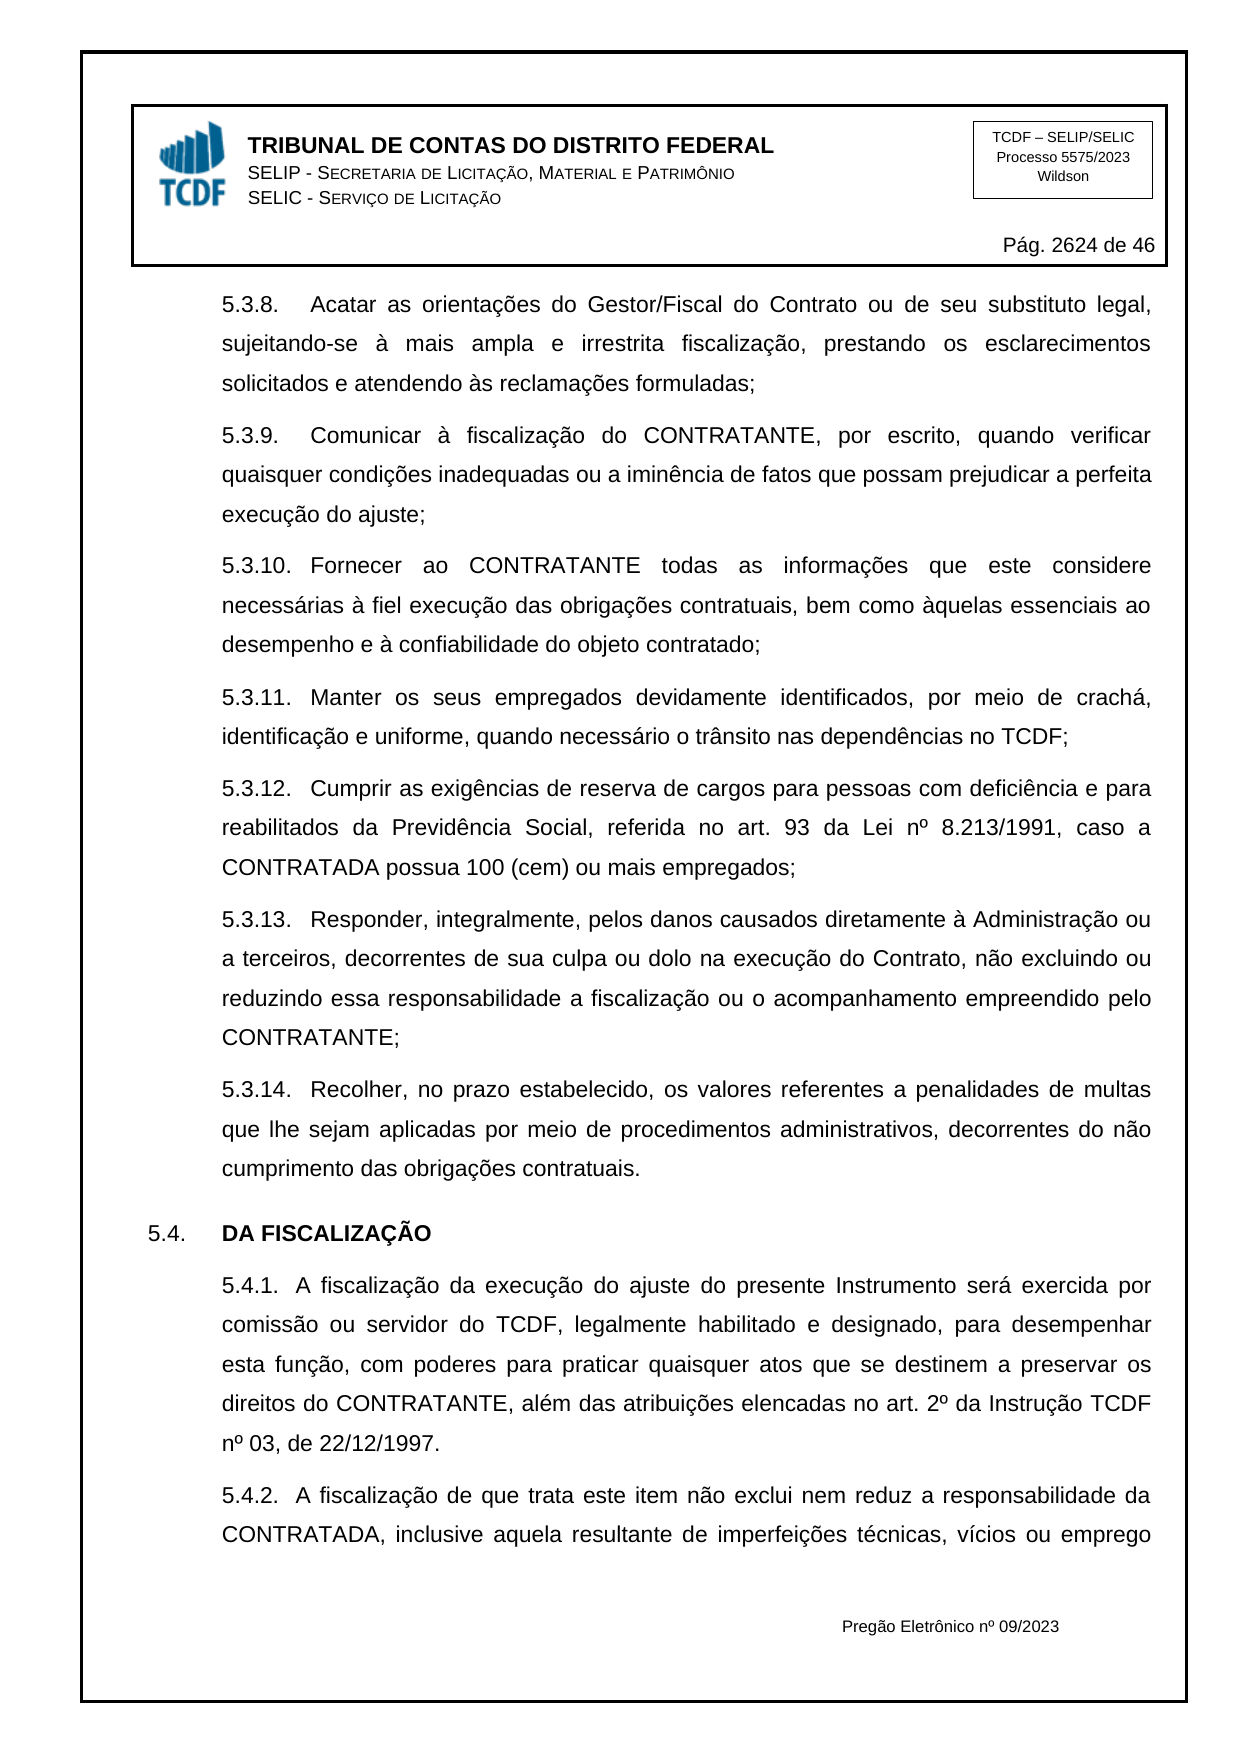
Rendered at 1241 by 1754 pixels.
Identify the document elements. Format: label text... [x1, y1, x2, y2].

list Comunicar à fiscalização do CONTRATANTE, por escrito, quando verificar quaisquer condições inadequadas ou a iminência de fatos que possam prejudicar a perfeita execução do ajuste; [222, 422, 1152, 527]
list Recolher, no prazo estabelecido, os valores referentes a penalidades de multas que lhe sejam aplicadas por meio de procedimentos administrativos, decorrentes do não cumprimento das obrigações contratuais. [222, 1076, 1152, 1182]
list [222, 1482, 1152, 1547]
list Acatar as orientações do Gestor/Fiscal do Contrato ou de seu substituto legal, sujeitando-se à mais ampla e irrestrita fiscalização, prestando os esclarecimentos solicitados e atendendo às reclamações formuladas; [222, 291, 1152, 396]
list Manter os seus empregados devidamente identificados, por meio de crachá, identificação e uniforme, quando necessário o trânsito nas dependências no TCDF; [222, 683, 1152, 749]
list Responder, integralmente, pelos danos causados diretamente à Administração ou a terceiros, decorrentes de sua culpa ou dolo na execução do Contrato, não excluindo ou reduzindo essa responsabilidade a fiscalização ou o acompanhamento empreendido pelo CONTRATANTE; [222, 906, 1152, 1051]
list A fiscalização da execução do ajuste do presente Instrumento será exercida por comissão ou servidor do TCDF, legalmente habilitado e designado, para desempenhar esta função, com poderes para praticar quaisquer atos que se destinem a preservar os direitos do CONTRATANTE, além das atribuições elencadas no art. 2º da Instrução TCDF nº 03, de 22/12/1997. [222, 1272, 1152, 1456]
list Fornecer ao CONTRATANTE todas as informações que este considere necessárias à fiel execução das obrigações contratuais, bem como àquelas essenciais ao desempenho e à confiabilidade do objeto contratado; [222, 552, 1152, 658]
list DA FISCALIZAÇÃO [148, 1220, 1152, 1246]
list Cumprir as exigências de reserva de cargos para pessoas com deficiência e para reabilitados da Previdência Social, referida no art. 93 da Lei nº 8.213/1991, caso a CONTRATADA possua 100 (cem) ou mais empregados; [222, 775, 1152, 880]
